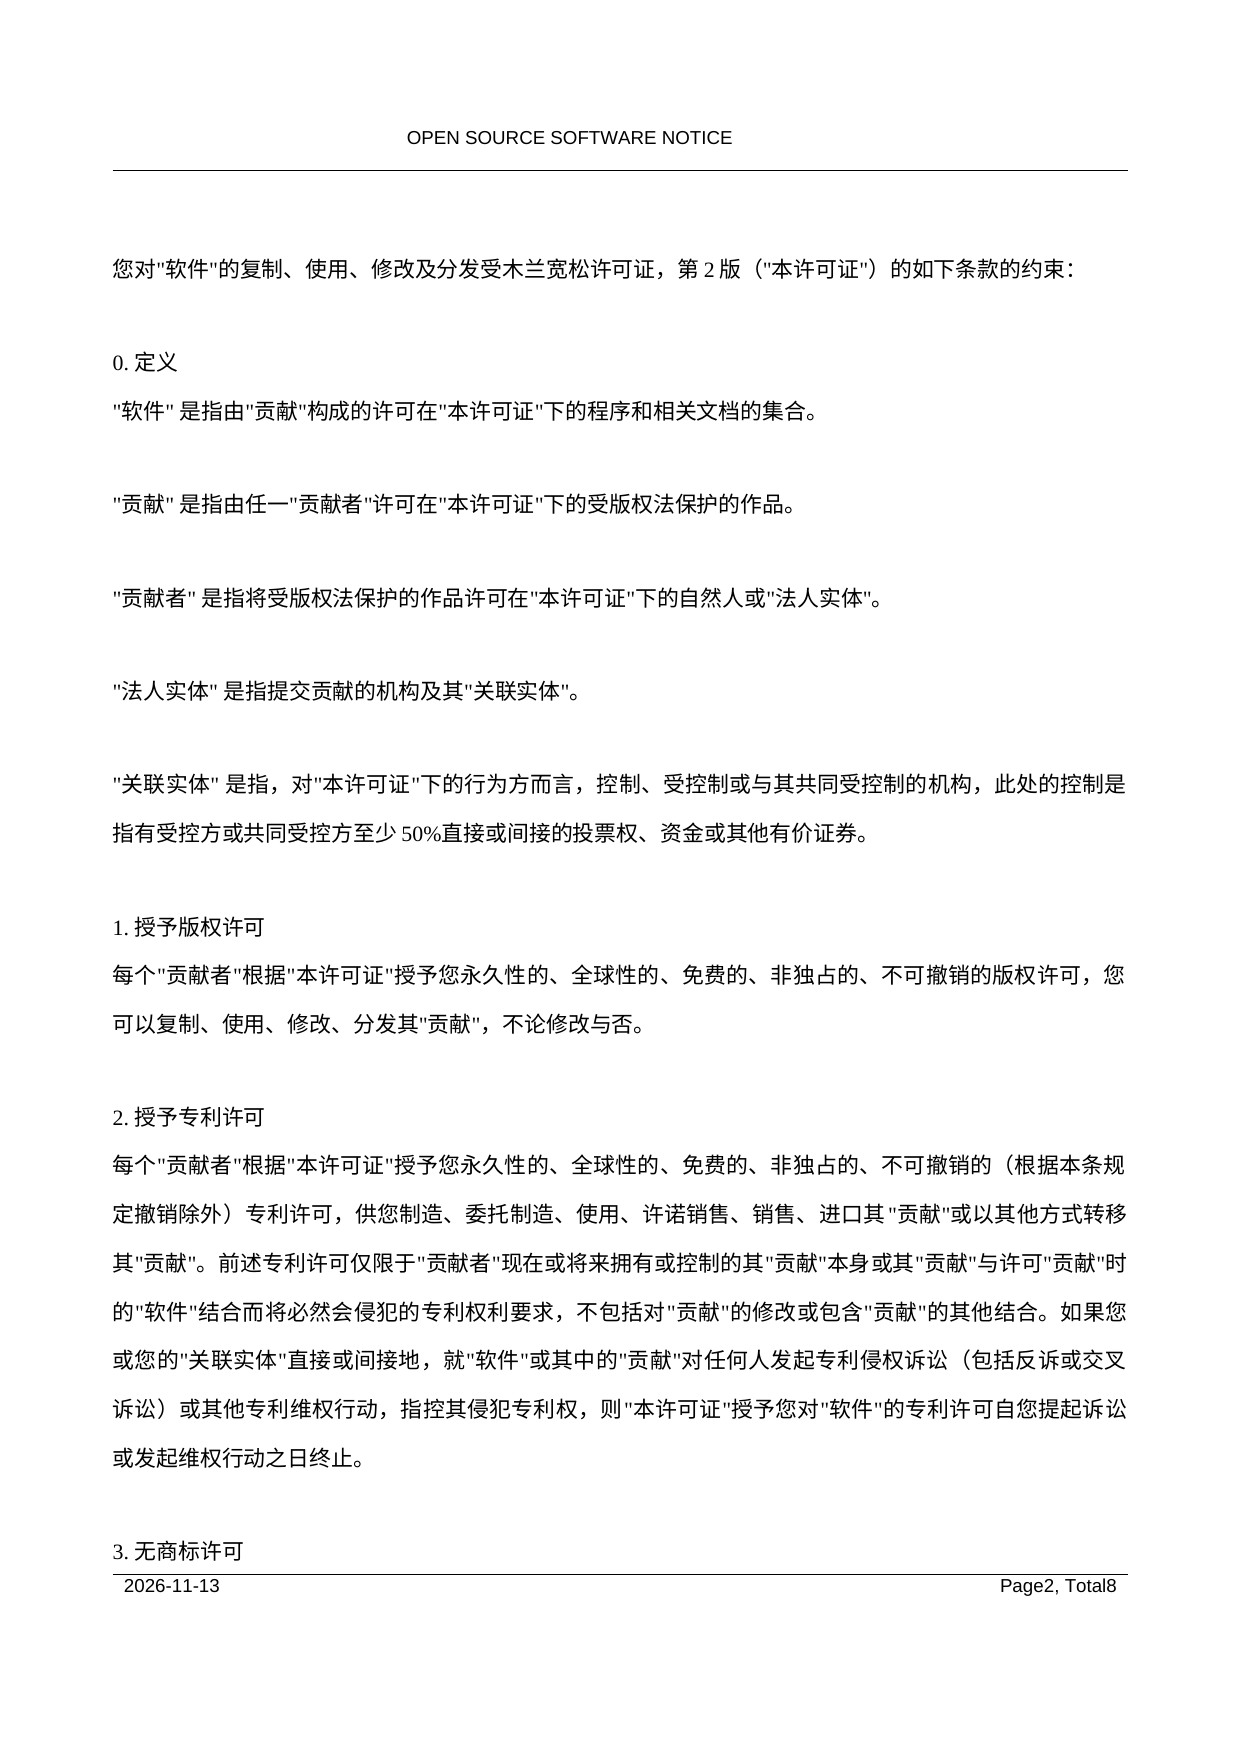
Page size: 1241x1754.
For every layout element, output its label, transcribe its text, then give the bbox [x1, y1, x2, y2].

text 您对"软件"的复制、使用、修改及分发受木兰宽松许可证，第2版（"本许可证"）的如下条款的约束： [112, 251, 1128, 284]
text 每个"贡献者"根据"本许可证"授予您永久性的、全球性的、免费的、非独占的、不可撤销的（根据本条规定撤销除外）专利许可，供您制造、委托制造、使用、许诺销售、销售、进口其"贡献"或以其他方式转移其"贡献"。前述专利许可仅限于"贡献者"现在或将来拥有或控制的其"贡献"本身或其"贡献"与许可"贡献"时的"软件"结合而将必然会侵犯的专利权利要求，不包括对"贡献"的修改或包含"贡献"的其他结合。如果您或您的"关联实体"直接或间接地，就"软件"或其中的"贡献"对任何人发起专利侵权诉讼（包括反诉或交叉诉讼）或其他专利维权行动，指控其侵犯专利权，则"本许可证"授予您对"软件"的专利许可自您提起诉讼或发起维权行动之日终止。 [112, 1148, 1128, 1473]
text "关联实体" 是指，对"本许可证"下的行为方而言，控制、受控制或与其共同受控制的机构，此处的控制是指有受控方或共同受控方至少50%直接或间接的投票权、资金或其他有价证券。 [112, 767, 1128, 848]
text 每个"贡献者"根据"本许可证"授予您永久性的、全球性的、免费的、非独占的、不可撤销的版权许可，您可以复制、使用、修改、分发其"贡献"，不论修改与否。 [112, 957, 1128, 1039]
text 2. 授予专利许可 [112, 1100, 1128, 1132]
text 0. 定义 [112, 345, 1128, 377]
text "软件" 是指由"贡献"构成的许可在"本许可证"下的程序和相关文档的集合。 [112, 393, 1128, 426]
text 1. 授予版权许可 [112, 909, 1128, 942]
text "法人实体" 是指提交贡献的机构及其"关联实体"。 [112, 673, 1128, 706]
text "贡献" 是指由任一"贡献者"许可在"本许可证"下的受版权法保护的作品。 [112, 487, 1128, 519]
text "贡献者" 是指将受版权法保护的作品许可在"本许可证"下的自然人或"法人实体"。 [112, 580, 1128, 613]
text 3. 无商标许可 [112, 1534, 1128, 1566]
